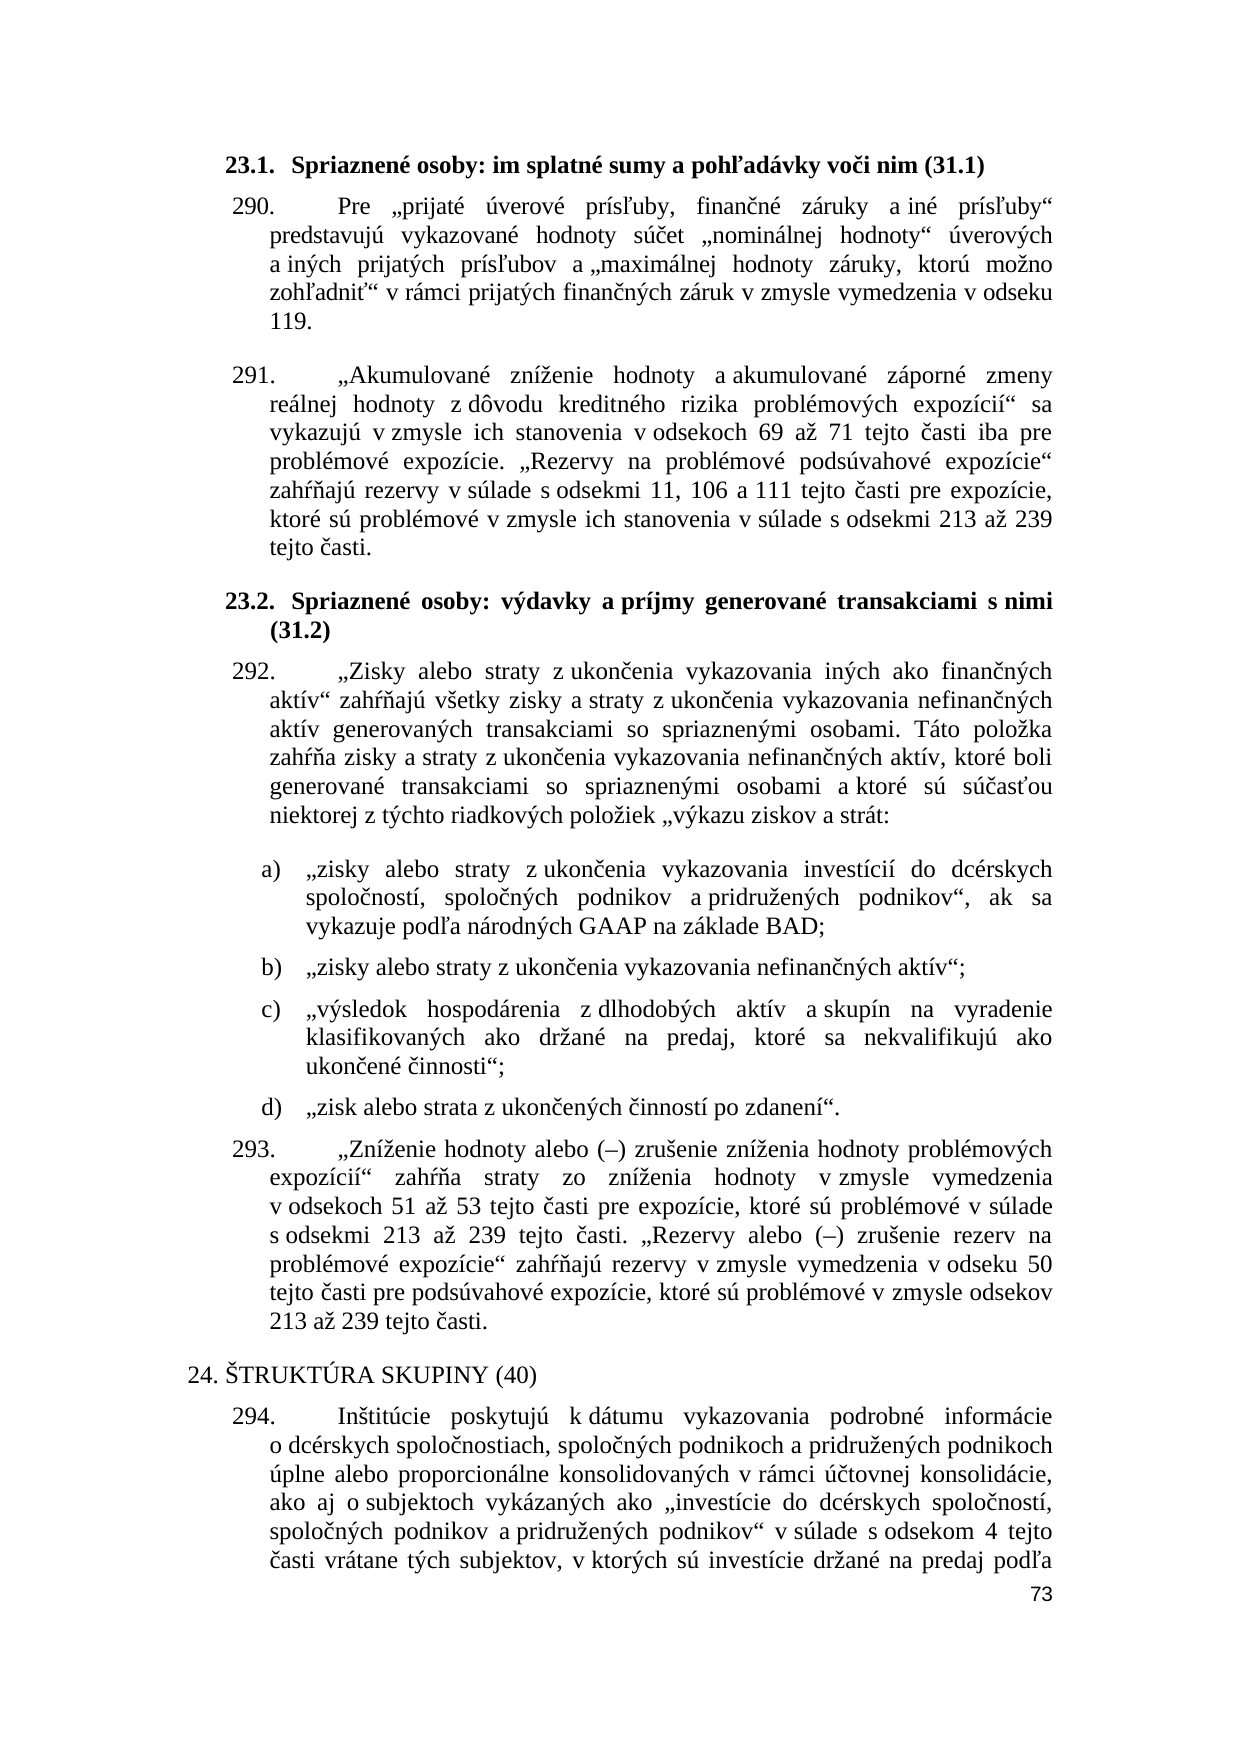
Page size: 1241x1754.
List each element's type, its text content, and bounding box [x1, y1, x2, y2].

list 290. Pre „prijaté úverové prísľuby, finančné záruky a iné prísľuby“ predstavujú vykazované hodnoty súčet „nominálnej hodnoty“ úverových a iných prijatých prísľubov a „maximálnej hodnoty záruky, ktorú možno zohľadniť“ v rámci prijatých finančných záruk v zmysle vymedzenia v odseku 119. [232, 191, 1053, 335]
list 291. „Akumulované zníženie hodnoty a akumulované záporné zmeny reálnej hodnoty z dôvodu kreditného rizika problémových expozícií“ sa vykazujú v zmysle ich stanovenia v odsekoch 69 až 71 tejto časti iba pre problémové expozície. „Rezervy na problémové podsúvahové expozície“ zahŕňajú rezervy v súlade s odsekmi 11, 106 a 111 tejto časti pre expozície, ktoré sú problémové v zmysle ich stanovenia v súlade s odsekmi 213 až 239 tejto časti. [232, 360, 1053, 561]
subtitle 23.2. Spriaznené osoby: výdavky a príjmy generované transakciami s nimi (31.2) [225, 586, 1053, 644]
text a) „zisky alebo straty z ukončenia vykazovania investícií do dcérskych spoločností, spoločných podnikov a pridružených podnikov“, ak sa vykazuje podľa národných GAAP na základe BAD; [261, 854, 1053, 940]
text b) „zisky alebo straty z ukončenia vykazovania nefinančných aktív“; [261, 952, 1053, 981]
text d) „zisk alebo strata z ukončených činností po zdanení“. [261, 1092, 1053, 1121]
subtitle 23.1. Spriaznené osoby: im splatné sumy a pohľadávky voči nim (31.1) [225, 150, 1053, 179]
text c) „výsledok hospodárenia z dlhodobých aktív a skupín na vyradenie klasifikovaných ako držané na predaj, ktoré sa nekvalifikujú ako ukončené činnosti“; [261, 994, 1053, 1080]
subtitle 24. Štruktúra skupiny (40) [187, 1360, 1053, 1389]
list 293. „Zníženie hodnoty alebo (–) zrušenie zníženia hodnoty problémových expozícií“ zahŕňa straty zo zníženia hodnoty v zmysle vymedzenia v odsekoch 51 až 53 tejto časti pre expozície, ktoré sú problémové v súlade s odsekmi 213 až 239 tejto časti. „Rezervy alebo (–) zrušenie rezerv na problémové expozície“ zahŕňajú rezervy v zmysle vymedzenia v odseku 50 tejto časti pre podsúvahové expozície, ktoré sú problémové v zmysle odsekov 213 až 239 tejto časti. [232, 1134, 1053, 1335]
list 292. „Zisky alebo straty z ukončenia vykazovania iných ako finančných aktív“ zahŕňajú všetky zisky a straty z ukončenia vykazovania nefinančných aktív generovaných transakciami so spriaznenými osobami. Táto položka zahŕňa zisky a straty z ukončenia vykazovania nefinančných aktív, ktoré boli generované transakciami so spriaznenými osobami a ktoré sú súčasťou niektorej z týchto riadkových položiek „výkazu ziskov a strát: [232, 656, 1053, 829]
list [232, 1401, 1053, 1574]
